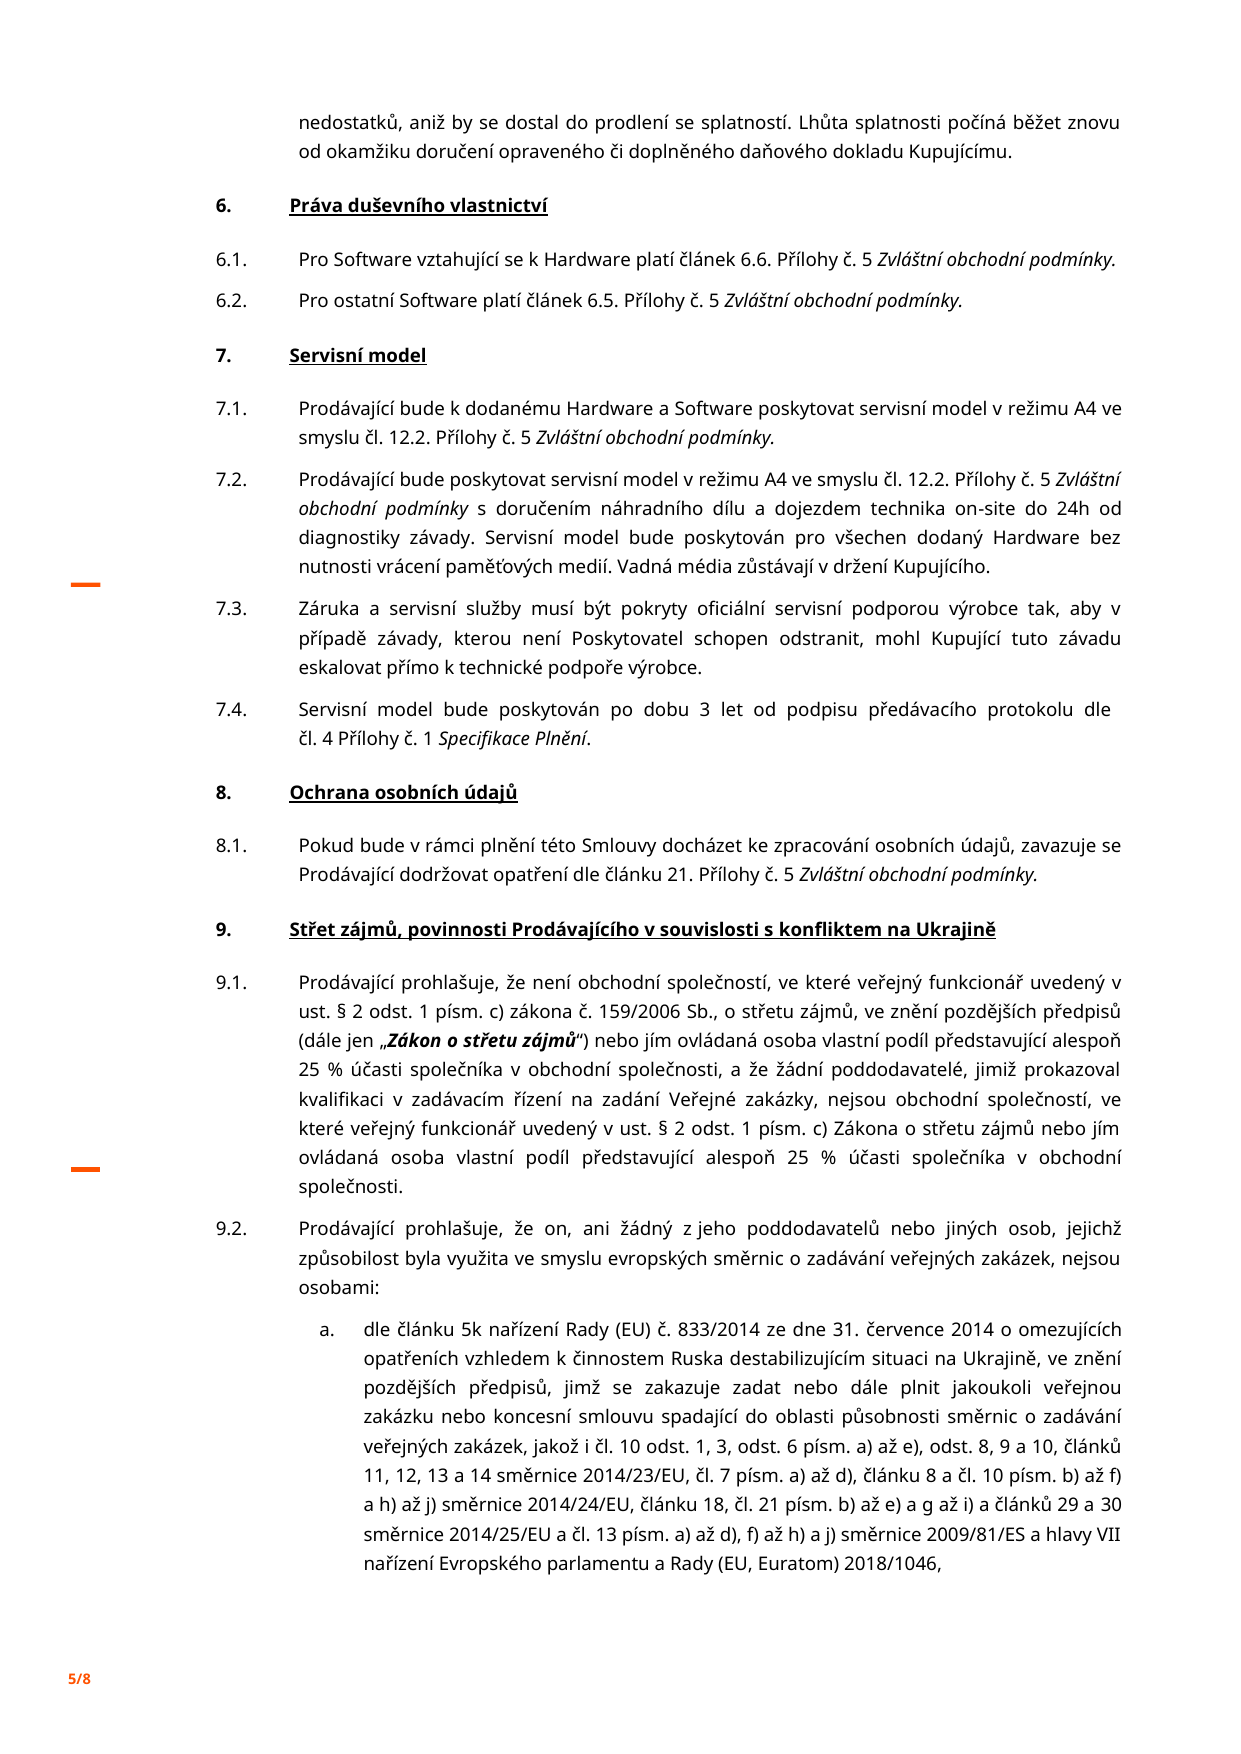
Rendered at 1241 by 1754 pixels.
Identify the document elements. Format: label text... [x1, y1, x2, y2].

list Prodávající bude k dodanému Hardware a Software poskytovat servisní model v režimu A4 ve smyslu čl. 12.2. Přílohy č. 5 Zvláštní obchodní podmínky. [216, 395, 1122, 450]
list Záruka a servisní služby musí být pokryty oficiální servisní podporou výrobce tak, aby v případě závady, kterou není Poskytovatel schopen odstranit, mohl Kupující tuto závadu eskalovat přímo k technické podpoře výrobce. [216, 596, 1122, 679]
subtitle Ochrana osobních údajů [216, 779, 1122, 805]
list Servisní model bude poskytován po dobu 3 let od podpisu předávacího protokolu dle čl. 4 Přílohy č. 1 Specifikace Plnění. [216, 696, 1122, 751]
subtitle Práva duševního vlastnictví [216, 193, 1122, 218]
list Pro Software vztahující se k Hardware platí článek 6.6. Přílohy č. 5 Zvláštní obchodní podmínky. [216, 246, 1122, 271]
list Prodávající prohlašuje, že on, ani žádný z jeho poddodavatelů nebo jiných osob, jejichž způsobilost byla využita ve smyslu evropských směrnic o zadávání veřejných zakázek, nejsou osobami: [216, 1216, 1122, 1300]
list Pokud bude v rámci plnění této Smlouvy docházet ke zpracování osobních údajů, zavazuje se Prodávající dodržovat opatření dle článku 21. Přílohy č. 5 Zvláštní obchodní podmínky. [216, 832, 1122, 887]
subtitle Střet zájmů, povinnosti Prodávajícího v souvislosti s konfliktem na Ukrajině [216, 916, 1122, 941]
list Prodávající prohlašuje, že není obchodní společností, ve které veřejný funkcionář uvedený v ust. § 2 odst. 1 písm. c) zákona č. 159/2006 Sb., o střetu zájmů, ve znění pozdějších předpisů (dále jen „Zákon o střetu zájmů“) nebo jím ovládaná osoba vlastní podíl představující alespoň 25 % účasti společníka v obchodní společnosti, a že žádní poddodavatelé, jimiž prokazoval kvalifikaci v zadávacím řízení na zadání Veřejné zakázky, nejsou obchodní společností, ve které veřejný funkcionář uvedený v ust. § 2 odst. 1 písm. c) Zákona o střetu zájmů nebo jím ovládaná osoba vlastní podíl představující alespoň 25 % účasti společníka v obchodní společnosti. [216, 969, 1122, 1199]
subtitle Servisní model [216, 342, 1122, 367]
list Pro ostatní Software platí článek 6.5. Přílohy č. 5 Zvláštní obchodní podmínky. [216, 288, 1122, 313]
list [216, 109, 1122, 164]
list dle článku 5k nařízení Rady (EU) č. 833/2014 ze dne 31. července 2014 o omezujících opatřeních vzhledem k činnostem Ruska destabilizujícím situaci na Ukrajině, ve znění pozdějších předpisů, jimž se zakazuje zadat nebo dále plnit jakoukoli veřejnou zakázku nebo koncesní smlouvu spadající do oblasti působnosti směrnic o zadávání veřejných zakázek, jakož i čl. 10 odst. 1, 3, odst. 6 písm. a) až e), odst. 8, 9 a 10, článků 11, 12, 13 a 14 směrnice 2014/23/EU, čl. 7 písm. a) až d), článku 8 a čl. 10 písm. b) až f) a h) až j) směrnice 2014/24/EU, článku 18, čl. 21 písm. b) až e) a g až i) a článků 29 a 30 směrnice 2014/25/EU a čl. 13 písm. a) až d), f) až h) a j) směrnice 2009/81/ES a hlavy VII nařízení Evropského parlamentu a Rady (EU, Euratom) 2018/1046, [319, 1316, 1122, 1576]
list Prodávající bude poskytovat servisní model v režimu A4 ve smyslu čl. 12.2. Přílohy č. 5 Zvláštní obchodní podmínky s doručením náhradního dílu a dojezdem technika on-site do 24h od diagnostiky závady. Servisní model bude poskytován pro všechen dodaný Hardware bez nutnosti vrácení paměťových medií. Vadná média zůstávají v držení Kupujícího. [216, 466, 1122, 579]
